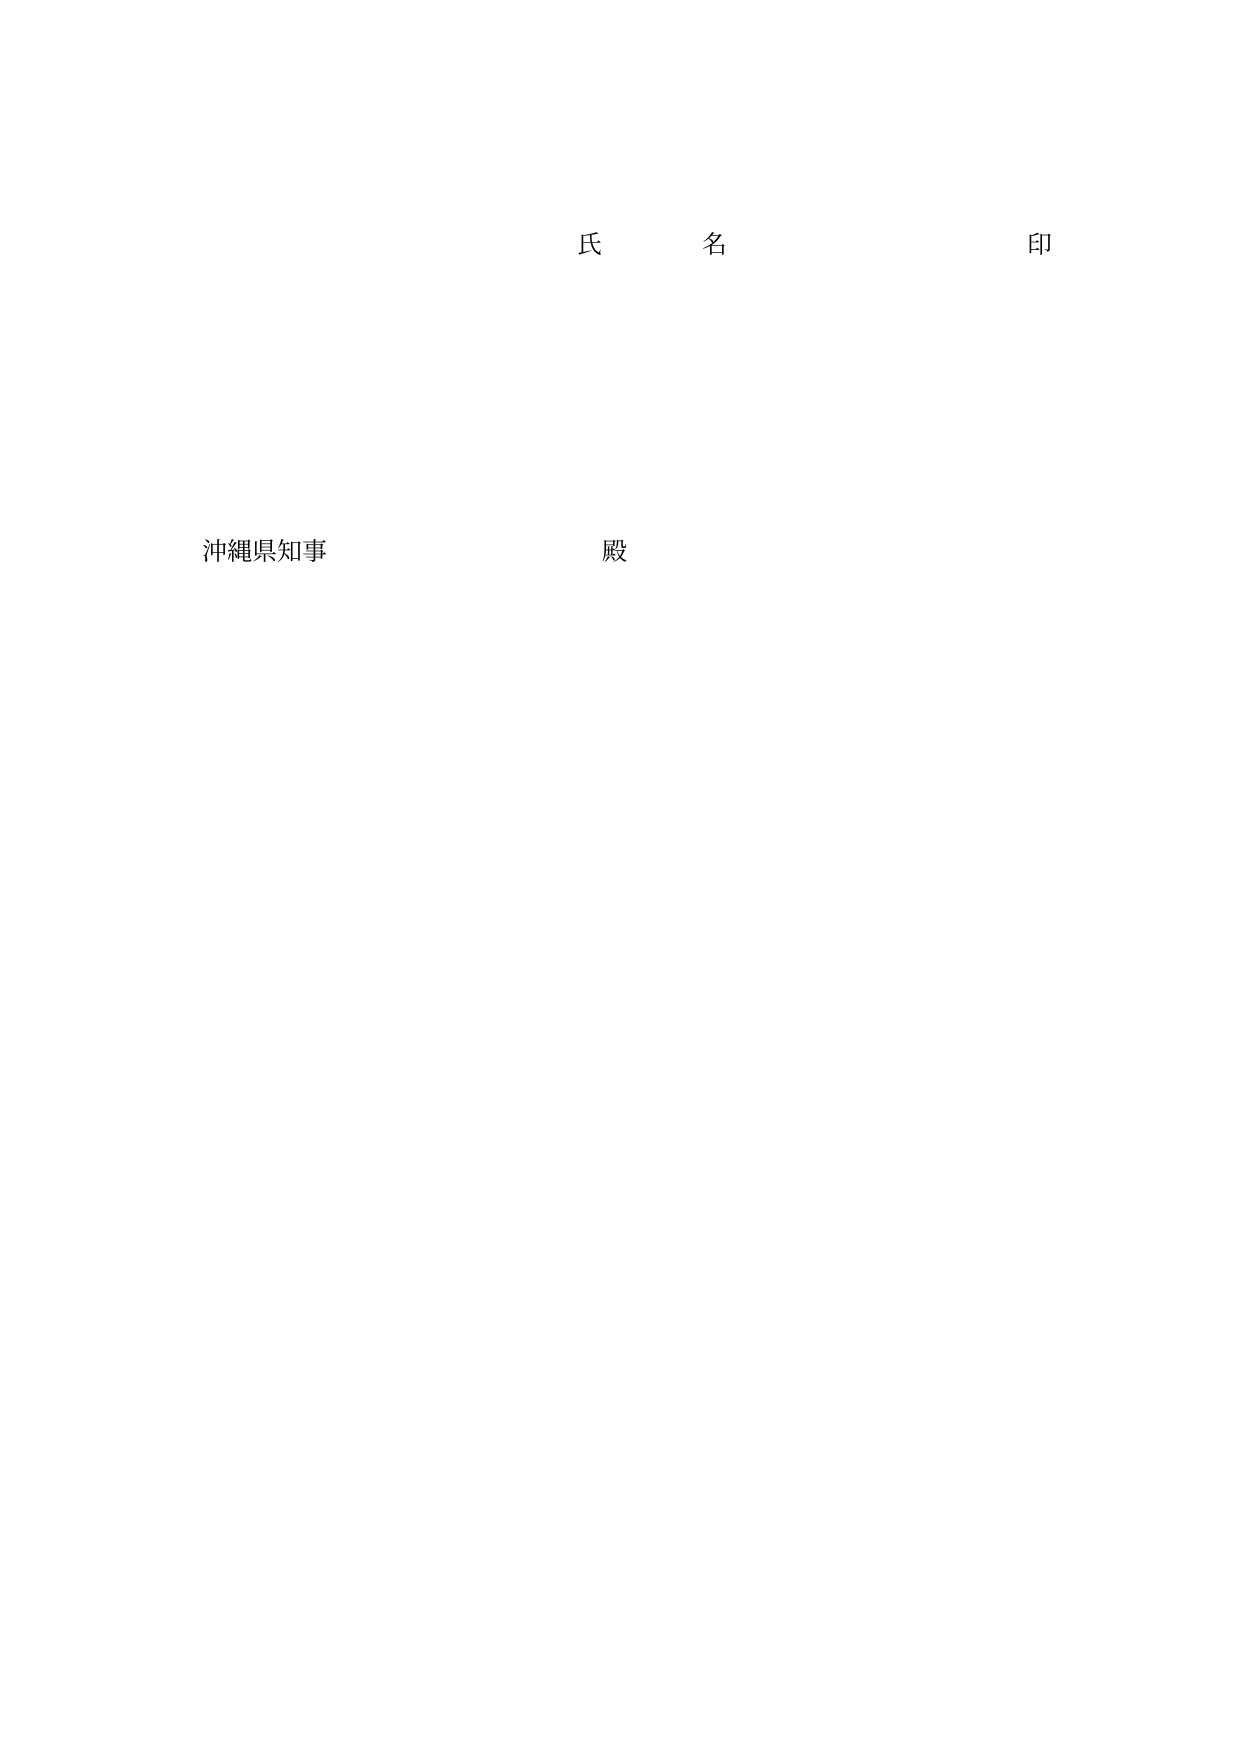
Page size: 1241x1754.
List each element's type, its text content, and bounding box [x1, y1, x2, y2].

text 氏 名 印 [177, 208, 1063, 277]
text 沖縄県知事 殿 [177, 516, 1063, 584]
